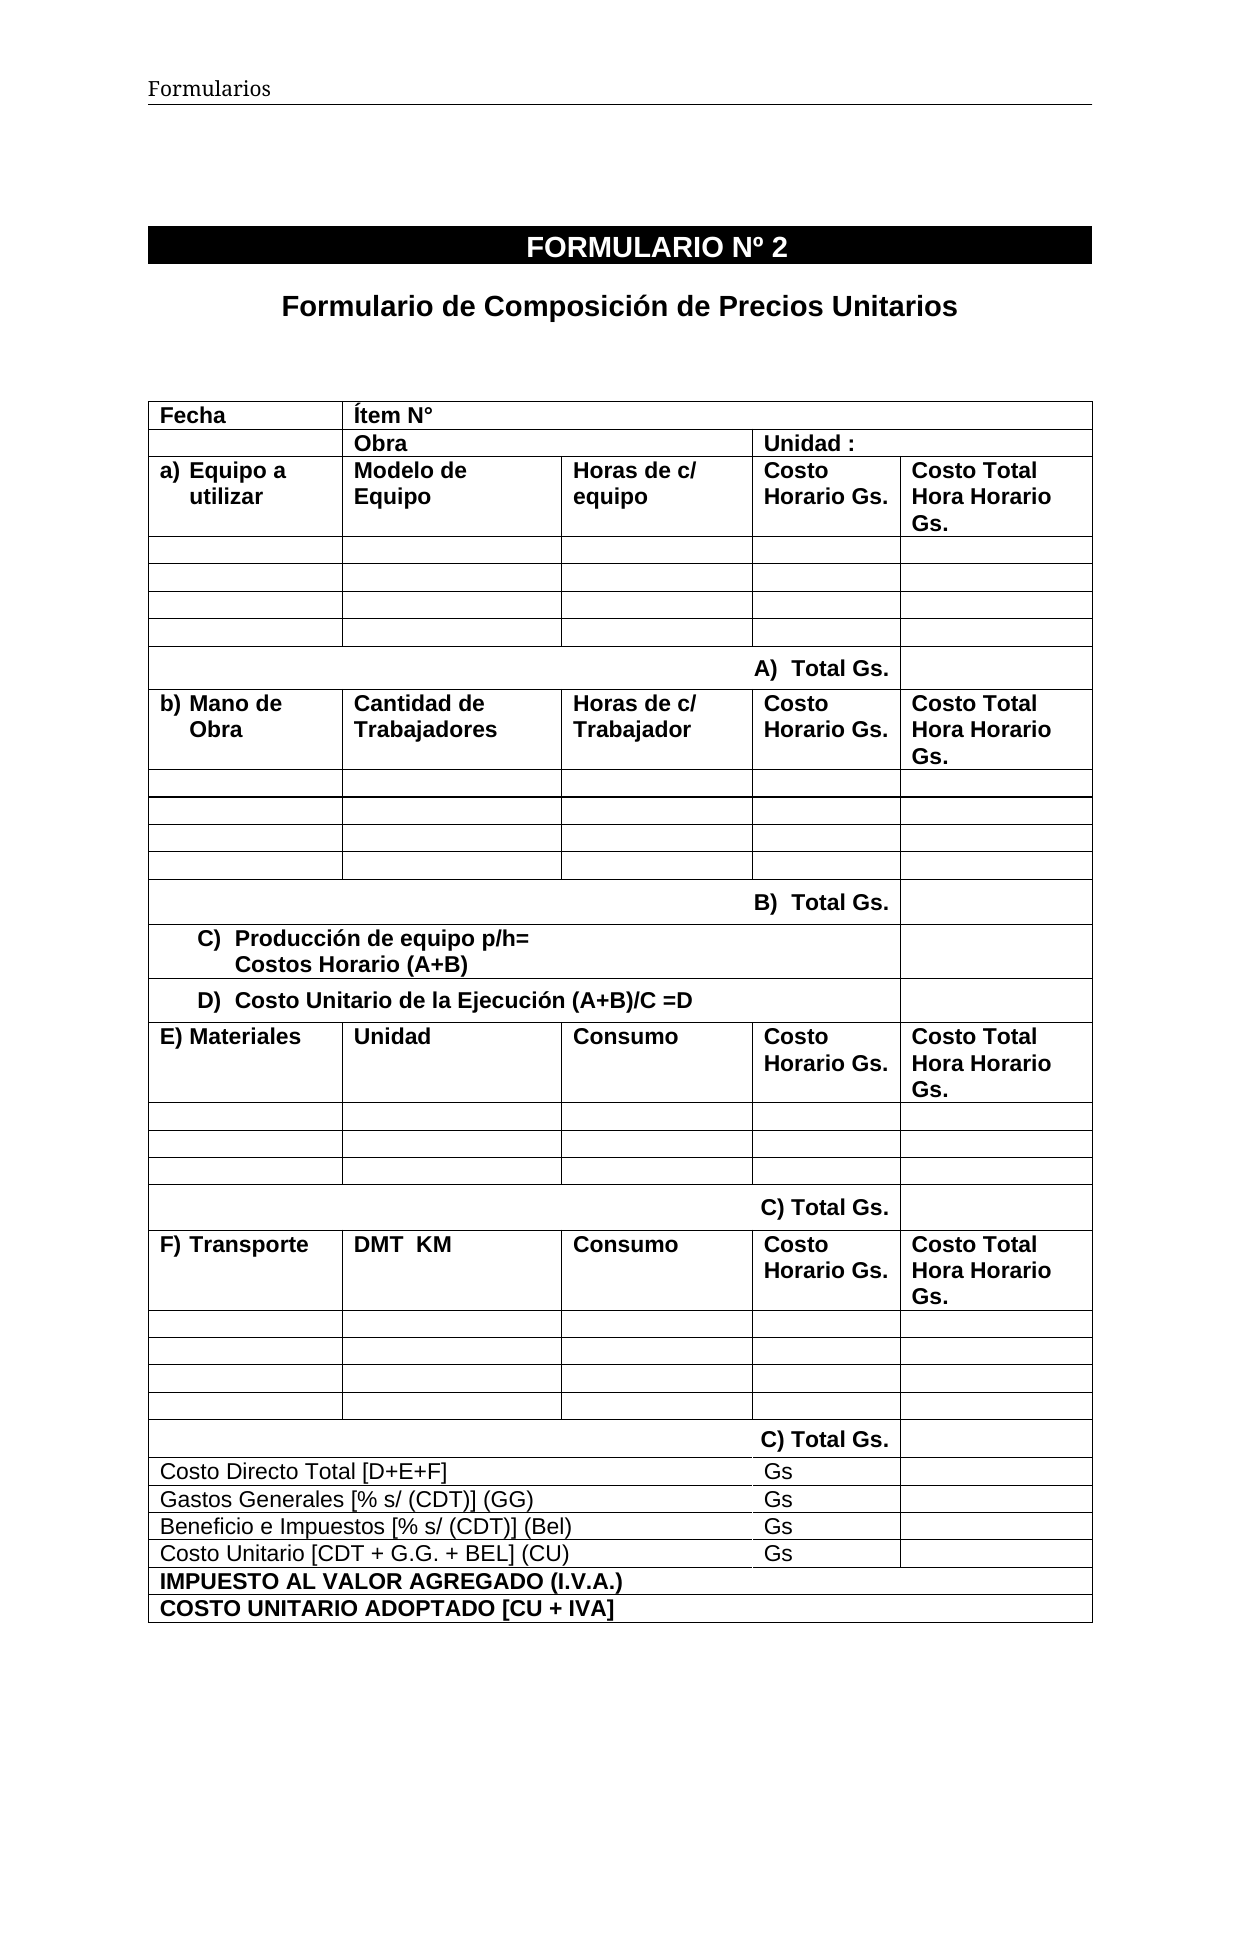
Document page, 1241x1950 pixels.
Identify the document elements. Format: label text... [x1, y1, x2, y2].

table_cell Total Gs. [149, 647, 900, 689]
table_cell Materiales [149, 1023, 342, 1102]
table_cell [753, 798, 900, 824]
table_cell [753, 852, 900, 878]
table_cell [149, 1393, 342, 1419]
table_cell [343, 1365, 561, 1392]
table_cell Modelo de Equipo [343, 457, 561, 536]
table_cell [149, 592, 342, 618]
table_cell Gs [753, 1486, 900, 1512]
table_cell [753, 1158, 900, 1184]
table_cell [149, 564, 342, 591]
table_cell [149, 852, 342, 878]
table_cell [343, 825, 561, 851]
table_cell [901, 1420, 1092, 1457]
table_cell [753, 770, 900, 796]
table_cell [562, 1131, 752, 1157]
table_cell Costo Directo Total [D+E+F] [149, 1458, 752, 1484]
table_cell [343, 798, 561, 824]
table_cell Costo Total Hora Horario Gs. [901, 457, 1092, 536]
table_cell [562, 1365, 752, 1392]
table_cell Gastos Generales [% s/ (CDT)] (GG) [149, 1486, 752, 1512]
table_cell [343, 1338, 561, 1364]
table_cell [901, 979, 1092, 1022]
table_header Ítem N° [343, 402, 1092, 428]
table_cell [753, 564, 900, 591]
table_cell [753, 1131, 900, 1157]
table_cell [343, 564, 561, 591]
table_cell [149, 1158, 342, 1184]
table_cell [562, 592, 752, 618]
table_cell [901, 619, 1092, 646]
table_cell Costo Total Hora Horario Gs. [901, 690, 1092, 769]
table_cell [901, 1185, 1092, 1229]
table_cell Unidad [343, 1023, 561, 1102]
table_cell [149, 619, 342, 646]
table_cell Beneficio e Impuestos [% s/ (CDT)] (Bel) [149, 1513, 752, 1539]
table_cell [562, 798, 752, 824]
table_cell [149, 1311, 342, 1337]
table_cell [149, 1365, 342, 1392]
table_cell [562, 1338, 752, 1364]
table_cell [901, 1393, 1092, 1419]
table_cell [562, 619, 752, 646]
table_cell [753, 1311, 900, 1337]
table_cell [149, 770, 342, 796]
table_cell Cantidad de Trabajadores [343, 690, 561, 769]
table_cell Producción de equipo p/h= Costos Horario (A+B) [149, 925, 900, 978]
table_cell Costo Unitario de la Ejecución (A+B)/C =D [149, 979, 900, 1022]
table_cell [149, 1338, 342, 1364]
table_cell [149, 537, 342, 563]
table_cell Gs [753, 1540, 900, 1567]
table_cell [901, 1103, 1092, 1129]
table_cell [149, 825, 342, 851]
table_cell Total Gs. [149, 880, 900, 924]
table_cell Gs [753, 1513, 900, 1539]
table_cell Transporte [149, 1231, 342, 1309]
table_cell [901, 798, 1092, 824]
table_cell [901, 592, 1092, 618]
table_cell DMT KM [343, 1231, 561, 1309]
table_cell [901, 1365, 1092, 1392]
table_cell [562, 1158, 752, 1184]
table_cell Costo Horario Gs. [753, 457, 900, 536]
table_cell [753, 537, 900, 563]
table_cell [901, 880, 1092, 924]
table_cell Gs [753, 1458, 900, 1484]
table_cell Mano de Obra [149, 690, 342, 769]
table_cell [901, 1513, 1092, 1539]
table_cell [901, 825, 1092, 851]
table_cell [753, 1393, 900, 1419]
table_cell Equipo a utilizar [149, 457, 342, 536]
table_cell [901, 1338, 1092, 1364]
subtitle FORMULARIO Nº 2 [148, 226, 1092, 264]
table_cell [562, 1311, 752, 1337]
table_cell [149, 430, 342, 456]
table_cell Unidad : [753, 430, 1092, 456]
table_cell Obra [343, 430, 752, 456]
table_cell [753, 619, 900, 646]
table_cell Costo Horario Gs. [753, 1023, 900, 1102]
table_cell Consumo [562, 1231, 752, 1309]
table_cell [343, 852, 561, 878]
table_cell [149, 798, 342, 824]
table_cell C) Total Gs. [149, 1420, 900, 1457]
table_cell [901, 537, 1092, 563]
table_cell Horas de c/ Trabajador [562, 690, 752, 769]
table_cell [562, 537, 752, 563]
table_cell [901, 1311, 1092, 1337]
subtitle Formulario de Composición de Precios Unitarios [148, 285, 1092, 322]
table_cell [343, 592, 561, 618]
table_cell IMPUESTO AL VALOR AGREGADO (I.V.A.) [149, 1568, 1092, 1594]
table_cell [149, 1103, 342, 1129]
table_cell [343, 770, 561, 796]
table_cell [562, 1103, 752, 1129]
table_cell [901, 1458, 1092, 1484]
table_cell [562, 770, 752, 796]
table_cell [343, 537, 561, 563]
table_cell [343, 619, 561, 646]
table_cell [901, 1540, 1092, 1567]
table_cell COSTO UNITARIO ADOPTADO [CU + IVA] [149, 1595, 1092, 1622]
table_cell [343, 1103, 561, 1129]
table_cell [562, 825, 752, 851]
table_cell Costo Unitario [CDT + G.G. + BEL] (CU) [149, 1540, 752, 1567]
table_cell [343, 1311, 561, 1337]
table_cell C) Total Gs. [149, 1185, 900, 1229]
table_cell [343, 1393, 561, 1419]
table_cell [901, 770, 1092, 796]
table_cell [753, 825, 900, 851]
table_header Fecha [149, 402, 342, 428]
table_cell [901, 647, 1092, 689]
table_cell Consumo [562, 1023, 752, 1102]
table_cell [901, 1131, 1092, 1157]
table_cell Costo Total Hora Horario Gs. [901, 1231, 1092, 1309]
table_cell [901, 564, 1092, 591]
table_cell [753, 1365, 900, 1392]
table_cell [562, 564, 752, 591]
table_cell Horas de c/ equipo [562, 457, 752, 536]
table_cell [753, 1103, 900, 1129]
table_cell [343, 1131, 561, 1157]
table_cell [343, 1158, 561, 1184]
table_cell [149, 1131, 342, 1157]
table_cell [753, 1338, 900, 1364]
table_cell [901, 925, 1092, 978]
table_cell Costo Horario Gs. [753, 690, 900, 769]
table_cell Costo Total Hora Horario Gs. [901, 1023, 1092, 1102]
table_cell [562, 852, 752, 878]
table_cell Costo Horario Gs. [753, 1231, 900, 1309]
table_cell [901, 1486, 1092, 1512]
table_cell [901, 1158, 1092, 1184]
table_cell [753, 592, 900, 618]
table_cell [901, 852, 1092, 878]
table_cell [562, 1393, 752, 1419]
